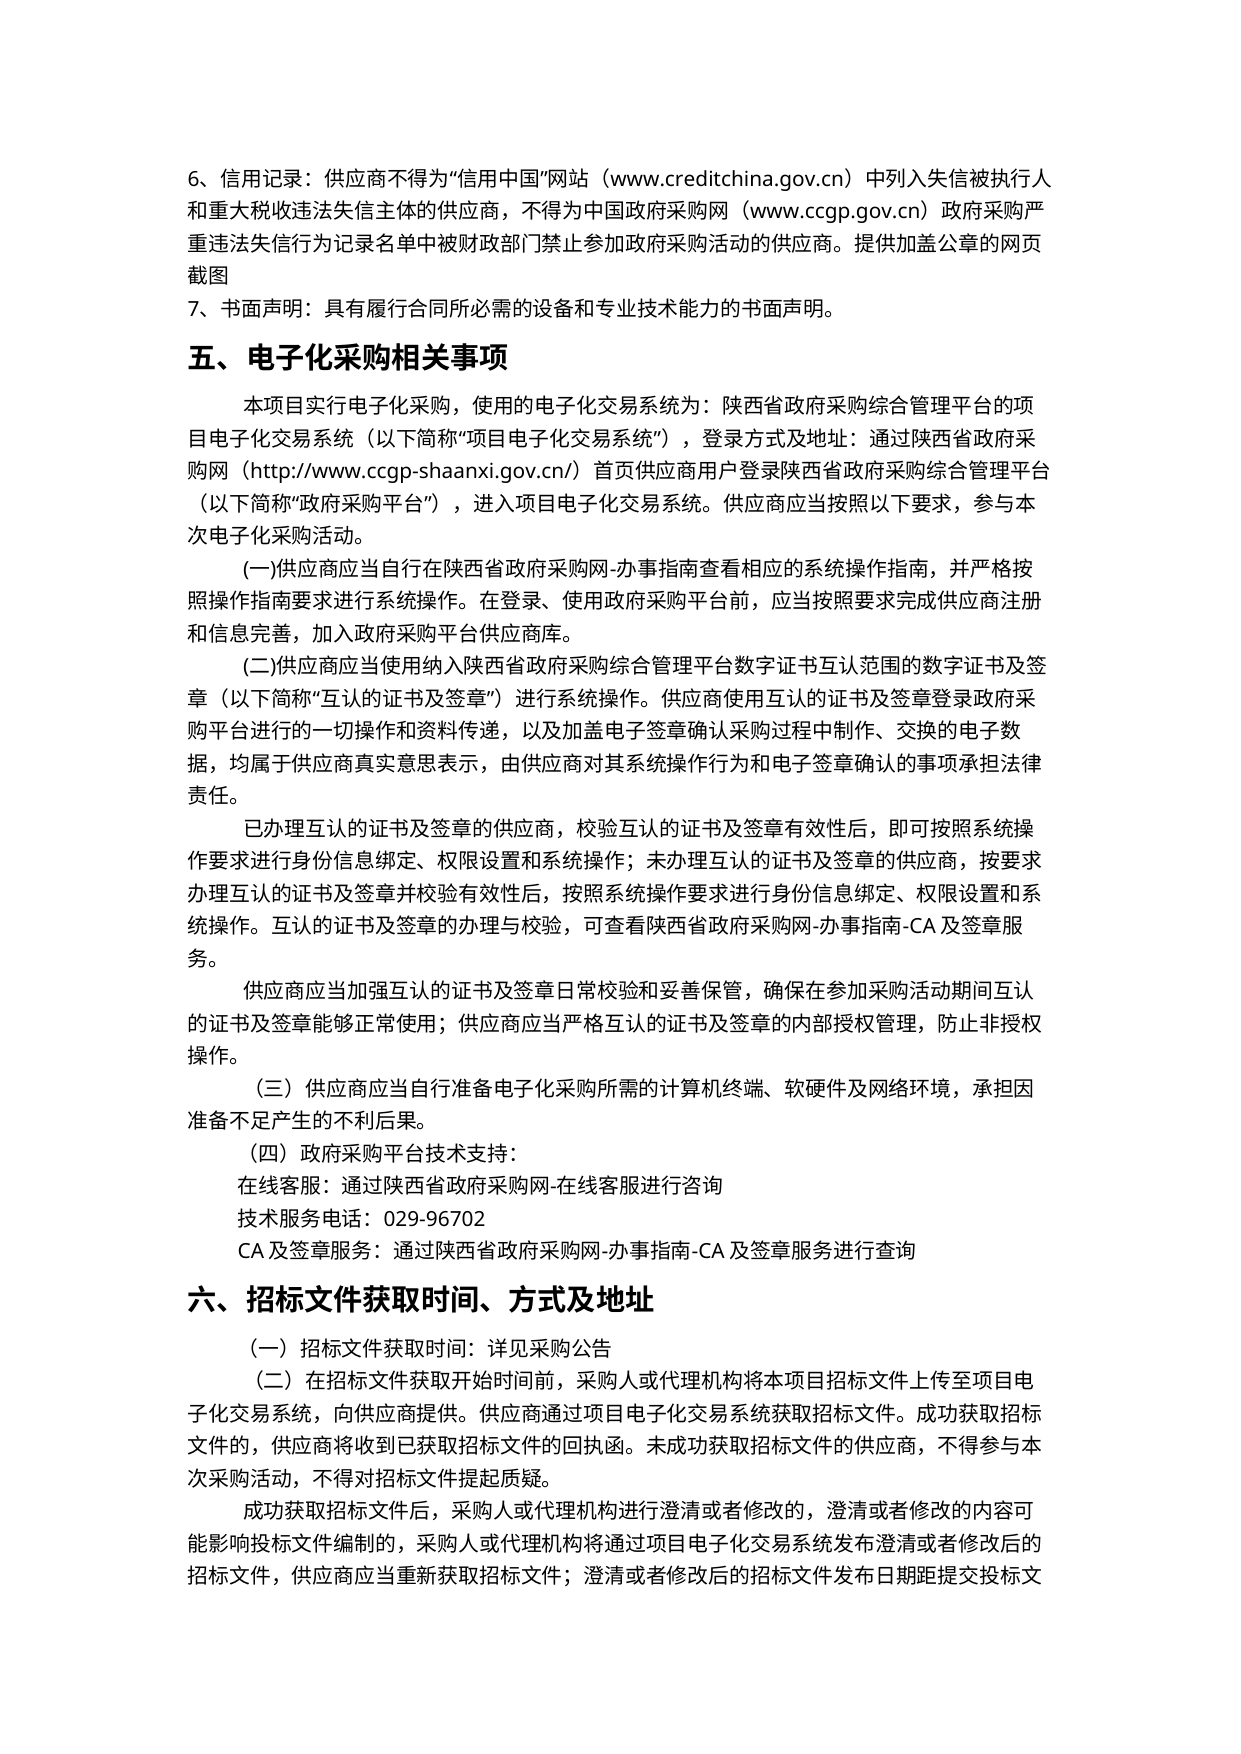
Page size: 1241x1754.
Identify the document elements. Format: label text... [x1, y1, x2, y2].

text 本项目实行电子化采购，使用的电子化交易系统为：陕西省政府采购综合管理平台的项目电子化交易系统（以下简称“项目电子化交易系统”），登录方式及地址：通过陕西省政府采购网（http://www.ccgp-shaanxi.gov.cn/）首页供应商用户登录陕西省政府采购综合管理平台（以下简称“政府采购平台”），进入项目电子化交易系统。供应商应当按照以下要求，参与本次电子化采购活动。 [187, 389, 1053, 552]
text （二）在招标文件获取开始时间前，采购人或代理机构将本项目招标文件上传至项目电子化交易系统，向供应商提供。供应商通过项目电子化交易系统获取招标文件。成功获取招标文件的，供应商将收到已获取招标文件的回执函。未成功获取招标文件的供应商，不得参与本次采购活动，不得对招标文件提起质疑。 [187, 1364, 1053, 1494]
text (一)供应商应当自行在陕西省政府采购网-办事指南查看相应的系统操作指南，并严格按照操作指南要求进行系统操作。在登录、使用政府采购平台前，应当按照要求完成供应商注册和信息完善，加入政府采购平台供应商库。 [187, 552, 1053, 649]
text （三）供应商应当自行准备电子化采购所需的计算机终端、软硬件及网络环境，承担因准备不足产生的不利后果。 [187, 1072, 1053, 1137]
text CA及签章服务：通过陕西省政府采购网-办事指南-CA及签章服务进行查询 [187, 1234, 1053, 1267]
text 供应商应当加强互认的证书及签章日常校验和妥善保管，确保在参加采购活动期间互认的证书及签章能够正常使用；供应商应当严格互认的证书及签章的内部授权管理，防止非授权操作。 [187, 974, 1053, 1072]
text 五、电子化采购相关事项 [187, 324, 1053, 389]
text 已办理互认的证书及签章的供应商，校验互认的证书及签章有效性后，即可按照系统操作要求进行身份信息绑定、权限设置和系统操作；未办理互认的证书及签章的供应商，按要求办理互认的证书及签章并校验有效性后，按照系统操作要求进行身份信息绑定、权限设置和系统操作。互认的证书及签章的办理与校验，可查看陕西省政府采购网-办事指南-CA及签章服务。 [187, 812, 1053, 974]
text 6、信用记录：供应商不得为“信用中国”网站（www.creditchina.gov.cn）中列入失信被执行人和重大税收违法失信主体的供应商，不得为中国政府采购网（www.ccgp.gov.cn）政府采购严重违法失信行为记录名单中被财政部门禁止参加政府采购活动的供应商。提供加盖公章的网页截图 [187, 162, 1053, 292]
text 在线客服：通过陕西省政府采购网-在线客服进行咨询 [187, 1169, 1053, 1202]
text 六、招标文件获取时间、方式及地址 [187, 1267, 1053, 1332]
text （四）政府采购平台技术支持： [187, 1137, 1053, 1169]
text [187, 1494, 1053, 1592]
text 技术服务电话：029-96702 [187, 1202, 1053, 1234]
text （一）招标文件获取时间：详见采购公告 [187, 1332, 1053, 1364]
text 7、书面声明：具有履行合同所必需的设备和专业技术能力的书面声明。 [187, 292, 1053, 324]
text (二)供应商应当使用纳入陕西省政府采购综合管理平台数字证书互认范围的数字证书及签章（以下简称“互认的证书及签章”）进行系统操作。供应商使用互认的证书及签章登录政府采购平台进行的一切操作和资料传递，以及加盖电子签章确认采购过程中制作、交换的电子数据，均属于供应商真实意思表示，由供应商对其系统操作行为和电子签章确认的事项承担法律责任。 [187, 649, 1053, 812]
